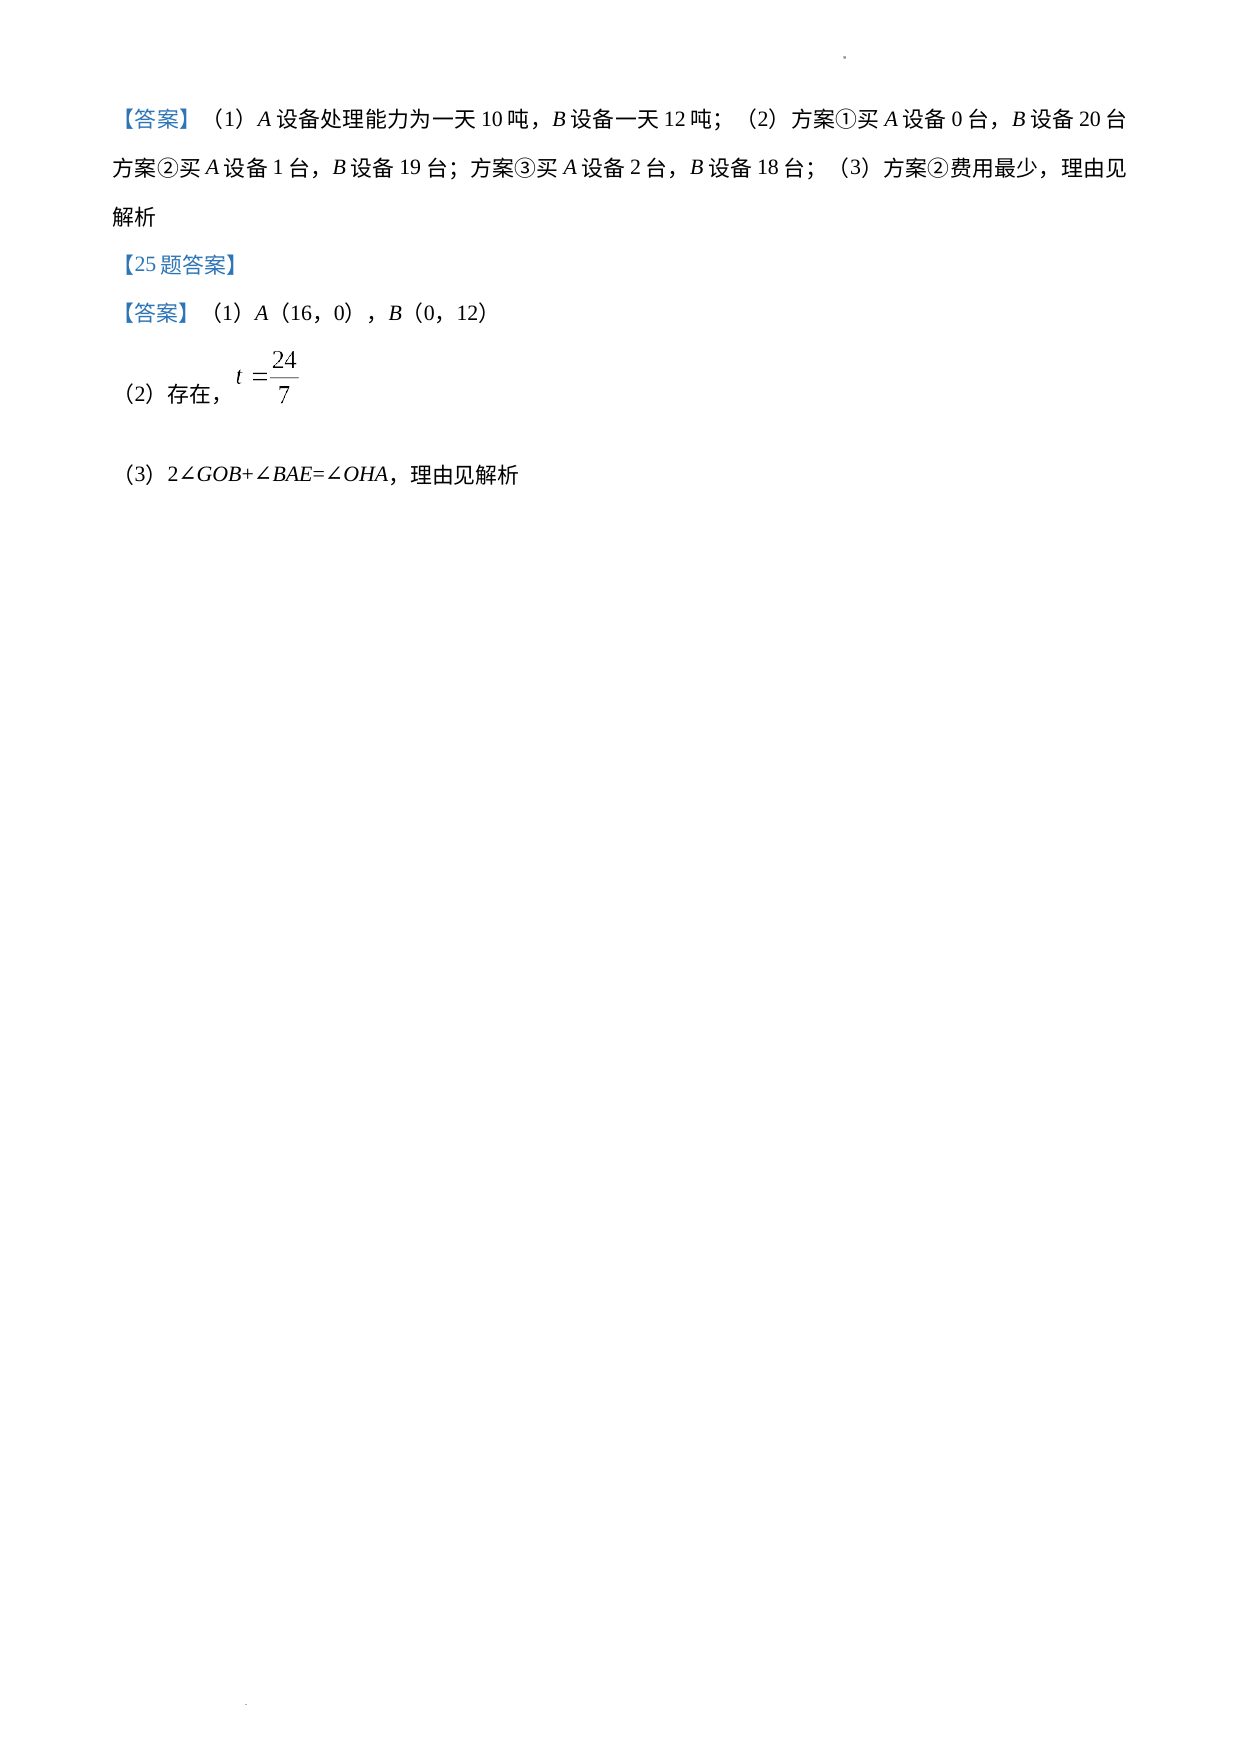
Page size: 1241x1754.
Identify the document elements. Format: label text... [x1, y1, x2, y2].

text 【答案】（1）A设备处理能力为一天10吨，B设备一天12吨；（2）方案①买A设备0台，B设备20台；方案②买A设备1台，B设备19台；方案③买A设备2台，B设备18台；（3）方案②费用最少，理由见解析 [112, 102, 1128, 232]
text （3）2∠GOB+∠BAE=∠OHA，理由见解析 [112, 458, 1128, 490]
text （2）存在， [112, 344, 1128, 442]
text 【答案】（1）A（16，0），B（0，12） [112, 296, 1128, 328]
text 【25题答案】 [112, 248, 1128, 280]
